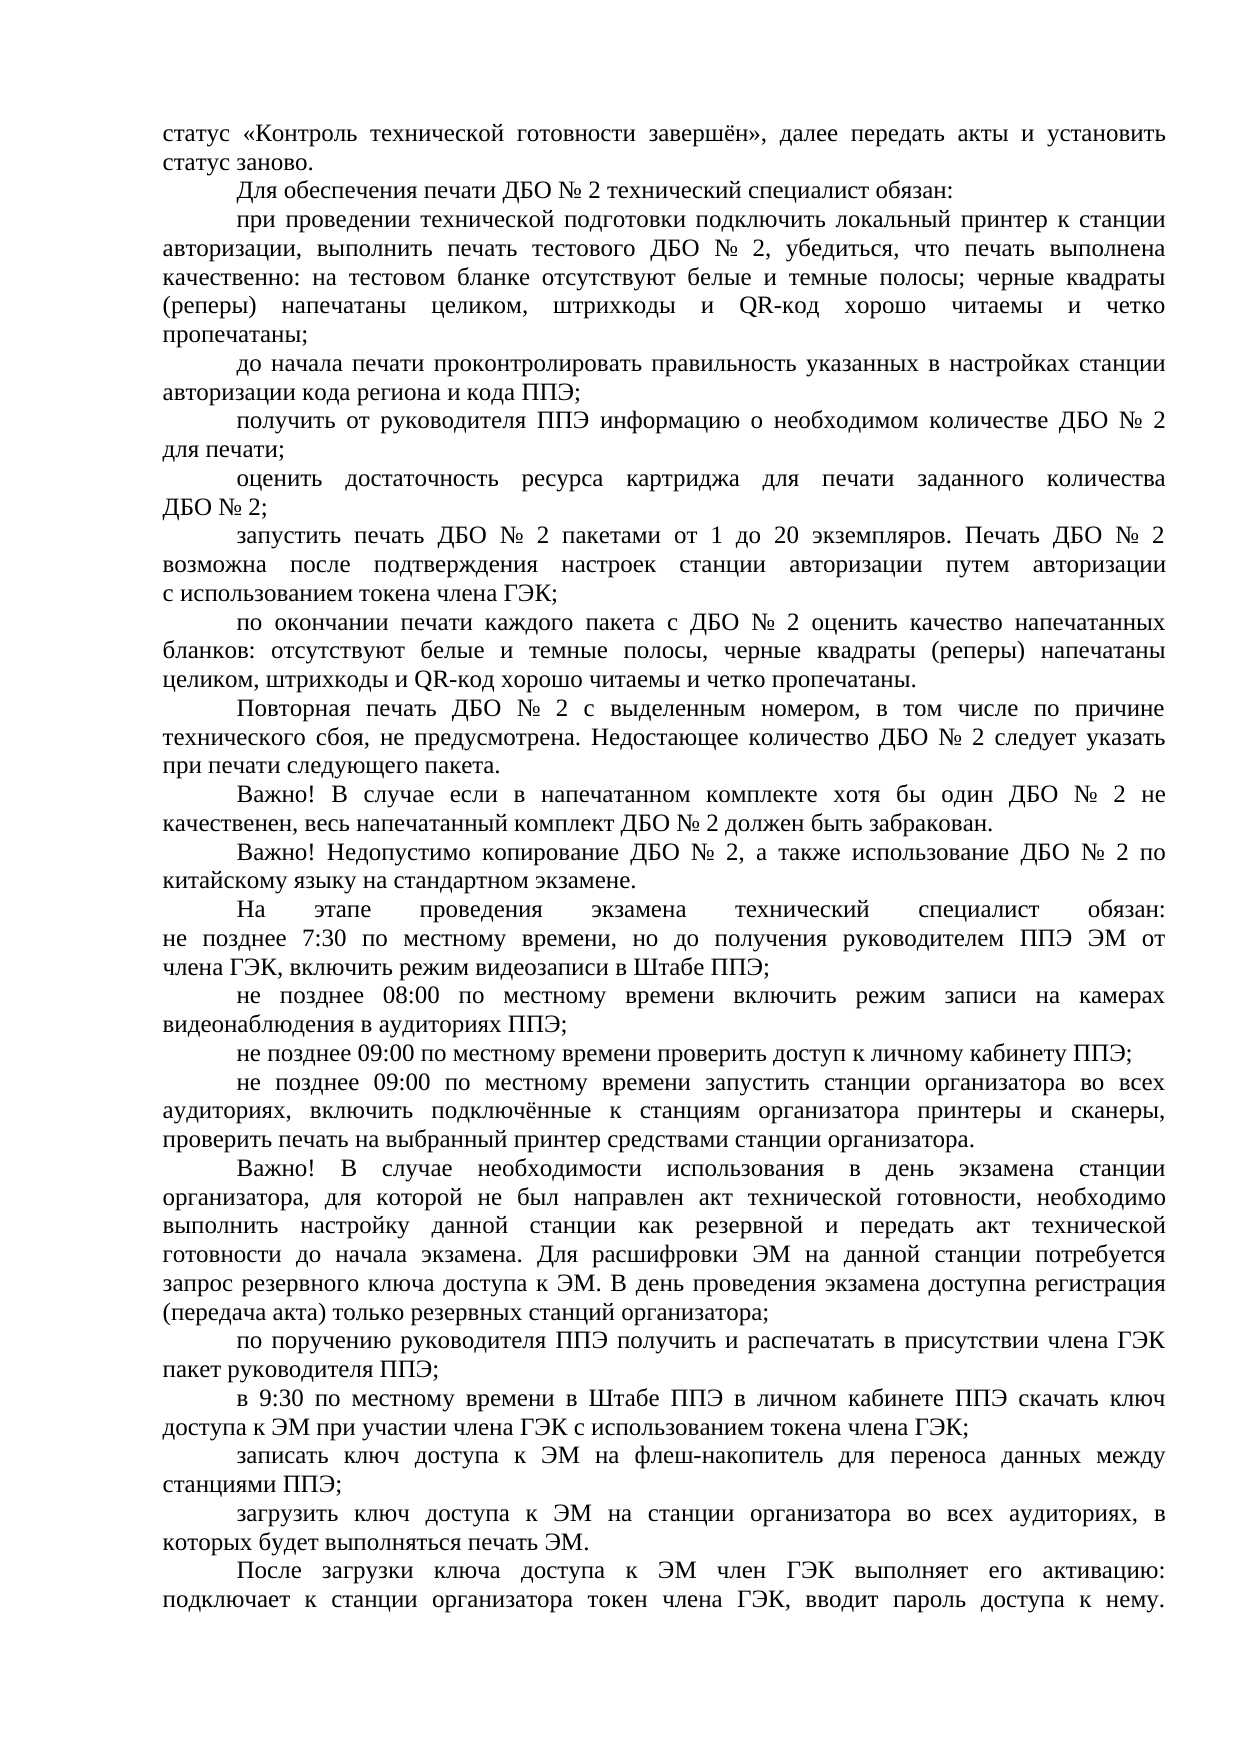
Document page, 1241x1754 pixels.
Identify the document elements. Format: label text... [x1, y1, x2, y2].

text по окончании печати каждого пакета с ДБО № 2 оценить качество напечатанных бланков: отсутствуют белые и темные полосы, черные квадраты (реперы) напечатаны целиком, штрихкоды и QR-код хорошо читаемы и четко пропечатаны. [162, 607, 1167, 693]
text загрузить ключ доступа к ЭМ на станции организатора во всех аудиториях, в которых будет выполняться печать ЭМ. [162, 1498, 1167, 1556]
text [162, 1556, 1167, 1613]
text Повторная печать ДБО № 2 с выделенным номером, в том числе по причине технического сбоя, не предусмотрена. Недостающее количество ДБО № 2 следует указать при печати следующего пакета. [162, 693, 1167, 779]
text при проведении технической подготовки подключить локальный принтер к станции авторизации, выполнить печать тестового ДБО № 2, убедиться, что печать выполнена качественно: на тестовом бланке отсутствуют белые и темные полосы; черные квадраты (реперы) напечатаны целиком, штрихкоды и QR-код хорошо читаемы и четко пропечатаны; [162, 204, 1167, 348]
text не позднее 09:00 по местному времени запустить станции организатора во всех аудиториях, включить подключённые к станциям организатора принтеры и сканеры, проверить печать на выбранный принтер средствами станции организатора. [162, 1067, 1167, 1153]
text запустить печать ДБО № 2 пакетами от 1 до 20 экземпляров. Печать ДБО № 2 возможна после подтверждения настроек станции авторизации путем авторизации с использованием токена члена ГЭК; [162, 521, 1167, 607]
text Важно! В случае необходимости использования в день экзамена станции организатора, для которой не был направлен акт технической готовности, необходимо выполнить настройку данной станции как резервной и передать акт технической готовности до начала экзамена. Для расшифровки ЭМ на данной станции потребуется запрос резервного ключа доступа к ЭМ. В день проведения экзамена доступна регистрация (передача акта) только резервных станций организатора; [162, 1153, 1167, 1326]
text не позднее 09:00 по местному времени проверить доступ к личному кабинету ППЭ; [162, 1038, 1167, 1067]
text в 9:30 по местному времени в Штабе ППЭ в личном кабинете ППЭ скачать ключ доступа к ЭМ при участии члена ГЭК с использованием токена члена ГЭК; [162, 1383, 1167, 1441]
text до начала печати проконтролировать правильность указанных в настройках станции авторизации кода региона и кода ППЭ; [162, 348, 1167, 406]
text Важно! Недопустимо копирование ДБО № 2, а также использование ДБО № 2 по китайскому языку на стандартном экзамене. [162, 837, 1167, 894]
text по поручению руководителя ППЭ получить и распечатать в присутствии члена ГЭК пакет руководителя ППЭ; [162, 1326, 1167, 1383]
text оценить достаточность ресурса картриджа для печати заданного количества ДБО № 2; [162, 463, 1167, 521]
text Для обеспечения печати ДБО № 2 технический специалист обязан: [162, 176, 1167, 204]
text получить от руководителя ППЭ информацию о необходимом количестве ДБО № 2 для печати; [162, 406, 1167, 463]
text не позднее 08:00 по местному времени включить режим записи на камерах видеонаблюдения в аудиториях ППЭ; [162, 981, 1167, 1038]
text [162, 118, 1167, 176]
text Важно! В случае если в напечатанном комплекте хотя бы один ДБО № 2 не качественен, весь напечатанный комплект ДБО № 2 должен быть забракован. [162, 779, 1167, 837]
text На этапе проведения экзамена технический специалист обязан: не позднее 7:30 по местному времени, но до получения руководителем ППЭ ЭМ от члена ГЭК, включить режим видеозаписи в Штабе ППЭ; [162, 894, 1167, 981]
text записать ключ доступа к ЭМ на флеш-накопитель для переноса данных между станциями ППЭ; [162, 1441, 1167, 1498]
